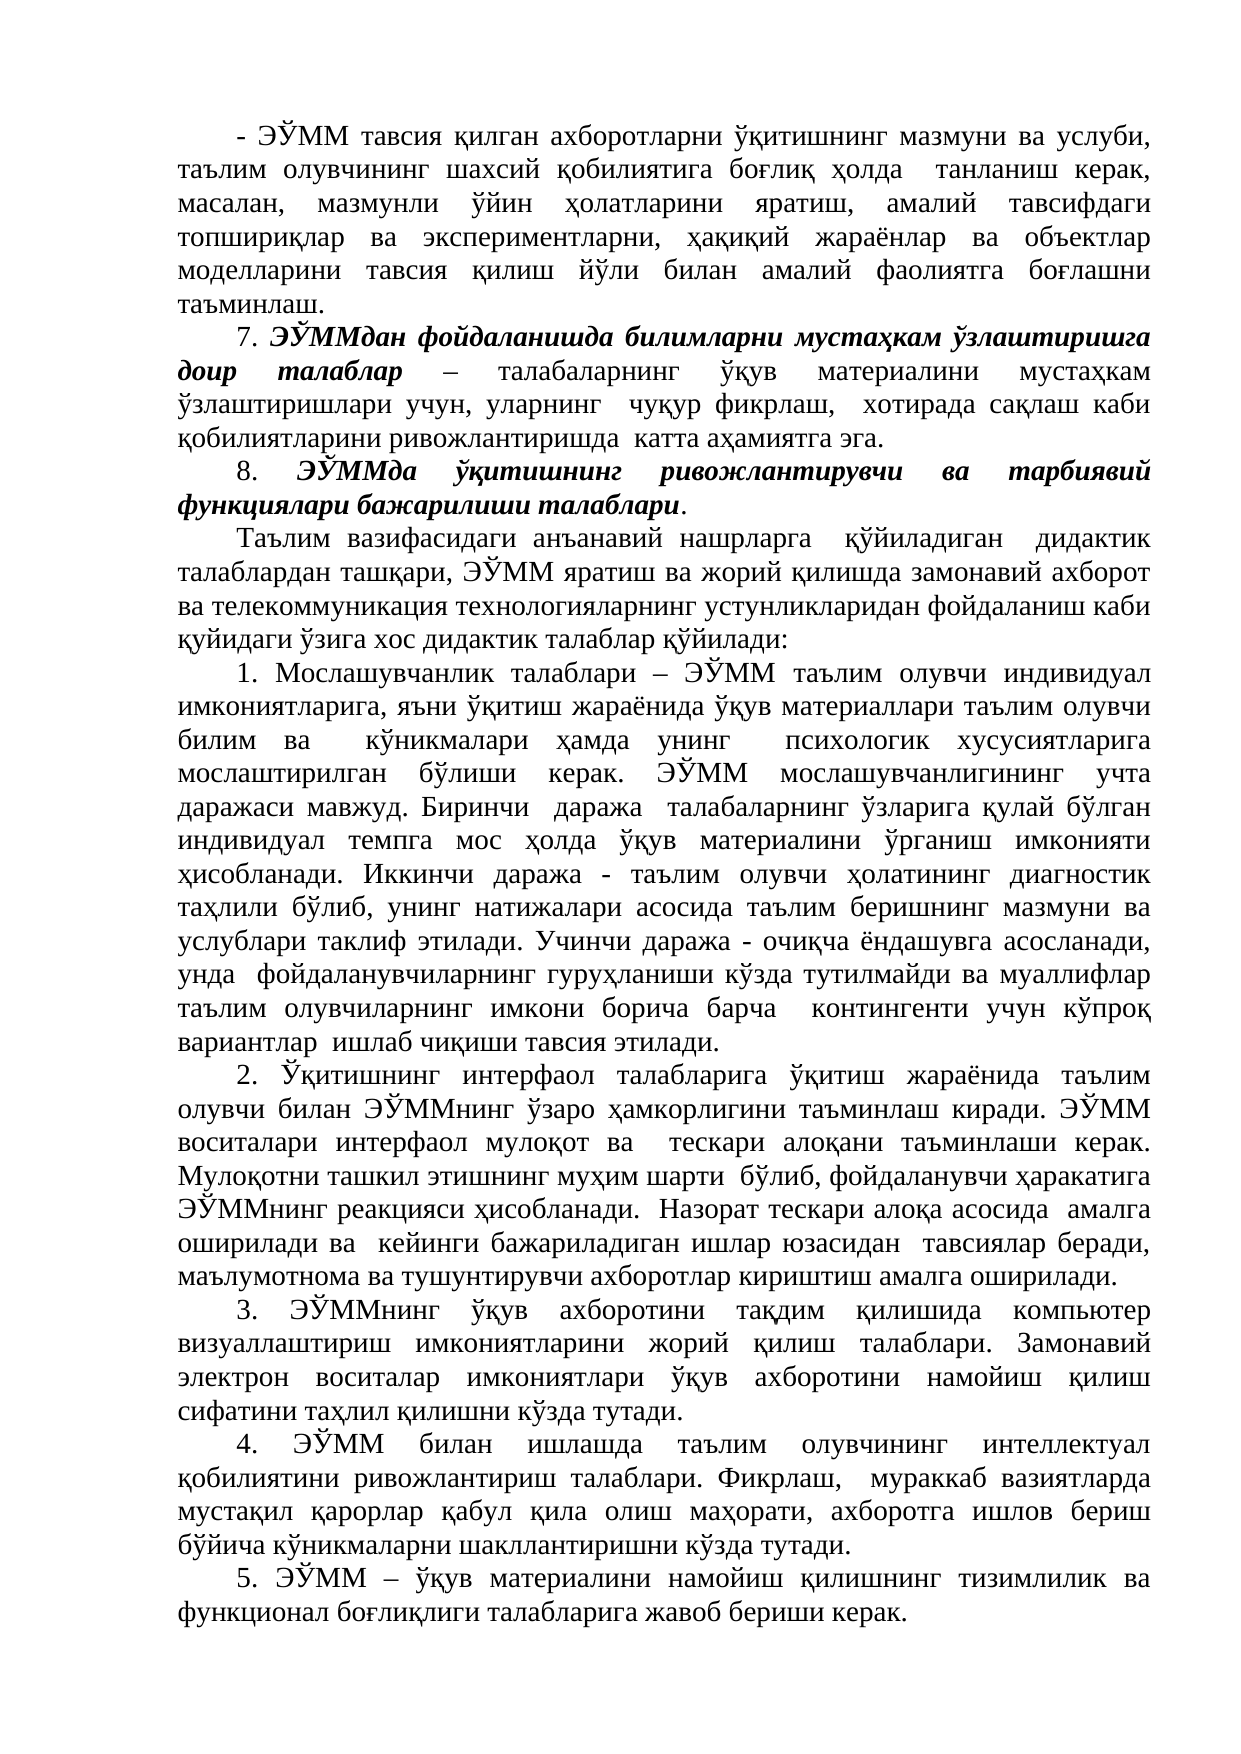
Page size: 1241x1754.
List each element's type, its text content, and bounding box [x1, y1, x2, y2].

text 2. Ўқитишнинг интерфаол талабларига ўқитиш жараёнида таълим олувчи билан ЭЎММнинг ўзаро ҳамкорлигини таъминлаш киради. ЭЎММ воситалари интерфаол мулоқот ва тескари алоқани таъминлаши керак. Мулоқотни ташкил этишнинг муҳим шарти бўлиб, фойдаланувчи ҳаракатига ЭЎММнинг реакцияси ҳисобланади. Назорат тескари алоқа асосида амалга оширилади ва кейинги бажариладиган ишлар юзасидан тавсиялар беради, маълумотнома ва тушунтирувчи ахборотлар кириштиш амалга оширилади. [177, 1057, 1152, 1292]
text 8. ЭЎММда ўқитишнинг ривожлантирувчи ва тарбиявий функциялари бажарилиши талаблари. [177, 453, 1152, 521]
text 3. ЭЎММнинг ўқув ахборотини тақдим қилишида компьютер визуаллаштириш имкониятларини жорий қилиш талаблари. Замонавий электрон воситалар имкониятлари ўқув ахборотини намойиш қилиш сифатини таҳлил қилишни кўзда тутади. [177, 1292, 1152, 1426]
text - ЭЎММ тавсия қилган ахборотларни ўқитишнинг мазмуни ва услуби, таълим олувчининг шахсий қобилиятига боғлиқ ҳолда танланиш керак, масалан, мазмунли ўйин ҳолатларини яратиш, амалий тавсифдаги топшириқлар ва экспериментларни, ҳақиқий жараёнлар ва объектлар моделларини тавсия қилиш йўли билан амалий фаолиятга боғлашни таъминлаш. [177, 118, 1152, 319]
text 5. ЭЎММ – ўқув материалини намойиш қилишнинг тизимлилик ва функционал боғлиқлиги талабларига жавоб бериши керак. [177, 1560, 1152, 1627]
text 4. ЭЎММ билан ишлашда таълим олувчининг интеллектуал қобилиятини ривожлантириш талаблари. Фикрлаш, мураккаб вазиятларда мустақил қарорлар қабул қила олиш маҳорати, ахборотга ишлов бериш бўйича кўникмаларни шакллантиришни кўзда тутади. [177, 1426, 1152, 1560]
text 7. ЭЎММдан фойдаланишда билимларни мустаҳкам ўзлаштиришга доир талаблар – талабаларнинг ўқув материалини мустаҳкам ўзлаштиришлари учун, уларнинг чуқур фикрлаш, хотирада сақлаш каби қобилиятларини ривожлантиришда катта аҳамиятга эга. [177, 319, 1152, 453]
text 1. Мослашувчанлик талаблари – ЭЎММ таълим олувчи индивидуал имкониятларига, яъни ўқитиш жараёнида ўқув материаллари таълим олувчи билим ва кўникмалари ҳамда унинг психологик хусусиятларига мослаштирилган бўлиши керак. ЭЎММ мослашувчанлигининг учта даражаси мавжуд. Биринчи даража талабаларнинг ўзларига қулай бўлган индивидуал темпга мос ҳолда ўқув материалини ўрганиш имконияти ҳисобланади. Иккинчи даража - таълим олувчи ҳолатининг диагностик таҳлили бўлиб, унинг натижалари асосида таълим беришнинг мазмуни ва услублари таклиф этилади. Учинчи даража - очиқча ёндашувга асосланади, унда фойдаланувчиларнинг гуруҳланиши кўзда тутилмайди ва муаллифлар таълим олувчиларнинг имкони борича барча контингенти учун кўпроқ вариантлар ишлаб чиқиши тавсия этилади. [177, 655, 1152, 1057]
text Таълим вазифасидаги анъанавий нашрларга қўйиладиган дидактик талаблардан ташқари, ЭЎММ яратиш ва жорий қилишда замонавий ахборот ва телекоммуникация технологияларнинг устунликларидан фойдаланиш каби қуйидаги ўзига хос дидактик талаблар қўйилади: [177, 521, 1152, 655]
